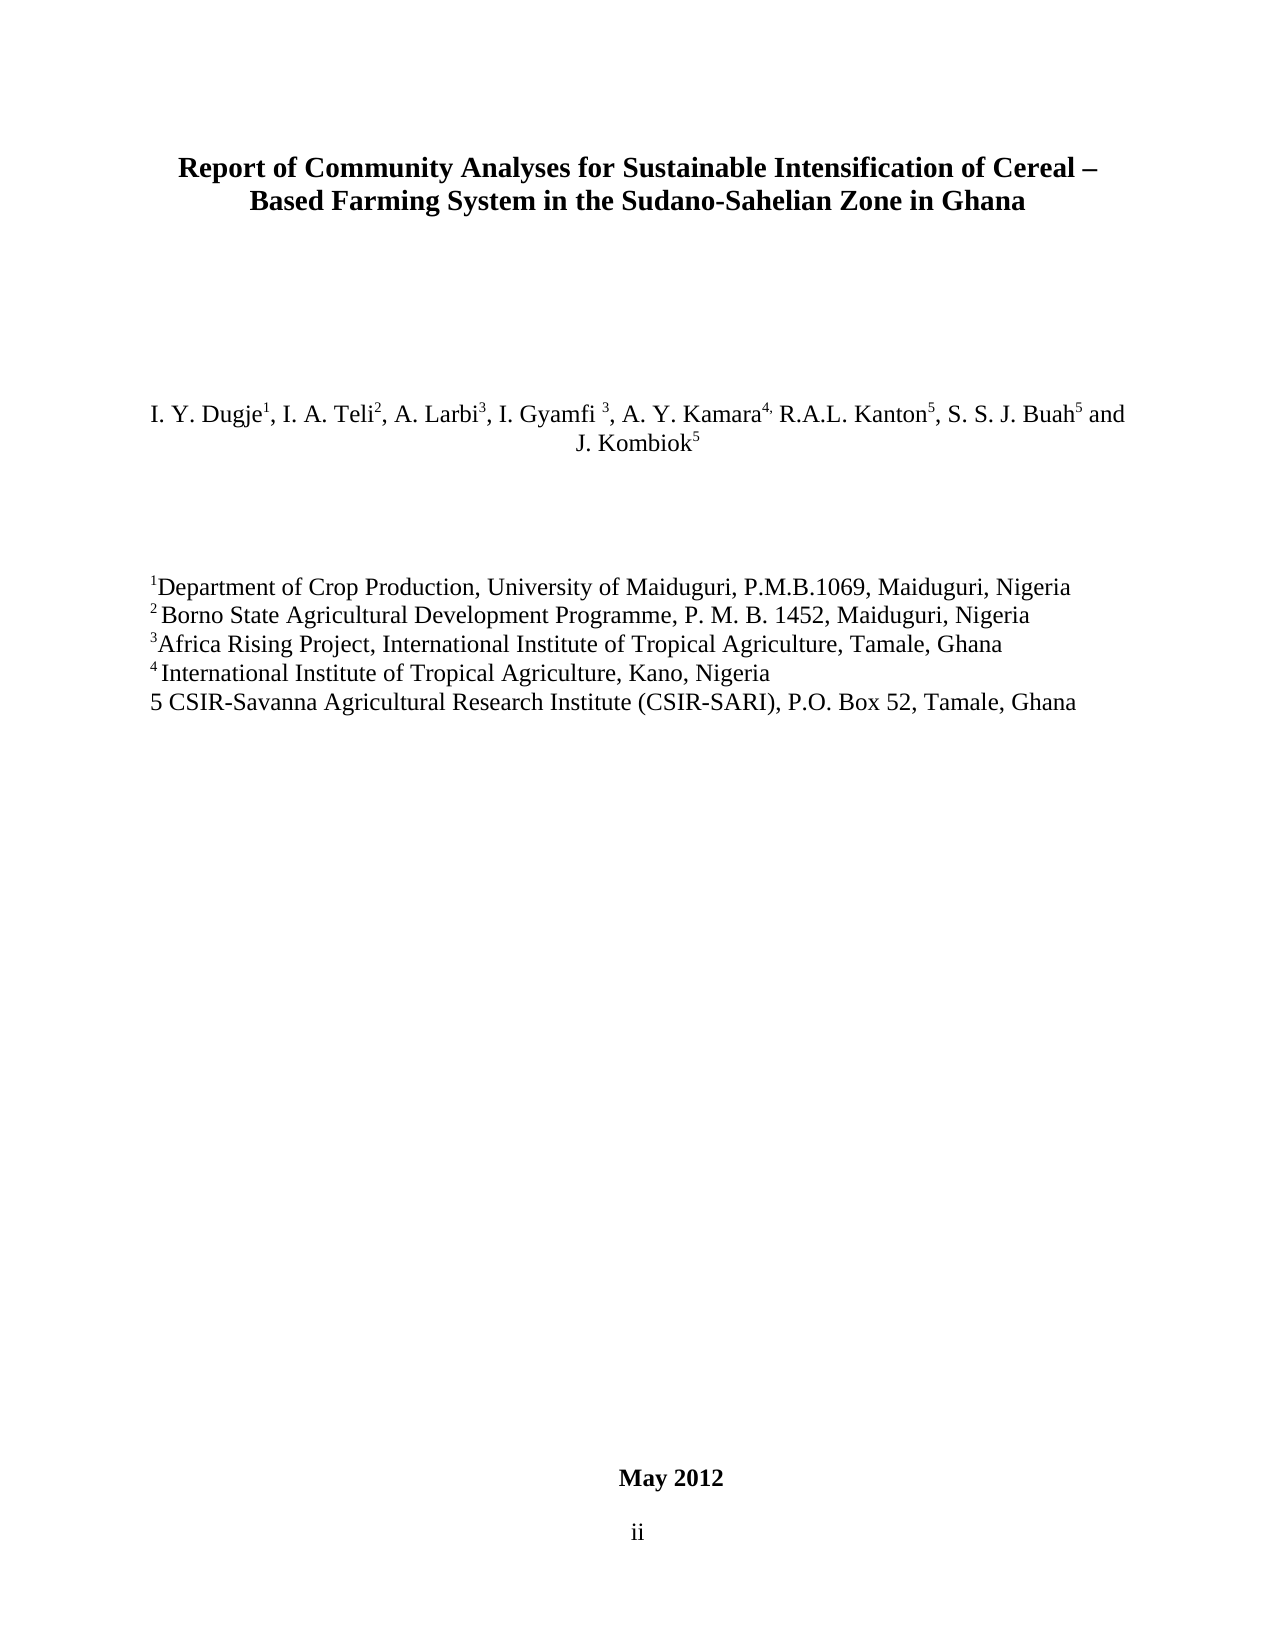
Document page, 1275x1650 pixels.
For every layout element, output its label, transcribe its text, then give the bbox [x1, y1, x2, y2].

text 4 International Institute of Tropical Agriculture, Kano, Nigeria [150, 658, 1125, 687]
text 3Africa Rising Project, International Institute of Tropical Agriculture, Tamale, Ghana [150, 629, 1125, 658]
text May 2012 [150, 1463, 1125, 1492]
text I. Y. Dugje1, I. A. Teli2, A. Larbi3, I. Gyamfi 3, A. Y. Kamara4, R.A.L. Kanton5, S. S. J. Buah5 and J. Kombiok5 [150, 399, 1125, 457]
text 5 CSIR-Savanna Agricultural Research Institute (CSIR-SARI), P.O. Box 52, Tamale, Ghana [150, 687, 1125, 715]
text 1Department of Crop Production, University of Maiduguri, P.M.B.1069, Maiduguri, Nigeria [150, 572, 1125, 600]
text Report of Community Analyses for Sustainable Intensification of Cereal – Based Farming System in the Sudano-Sahelian Zone in Ghana [150, 150, 1125, 217]
text 2 Borno State Agricultural Development Programme, P. M. B. 1452, Maiduguri, Nigeria [150, 600, 1125, 629]
